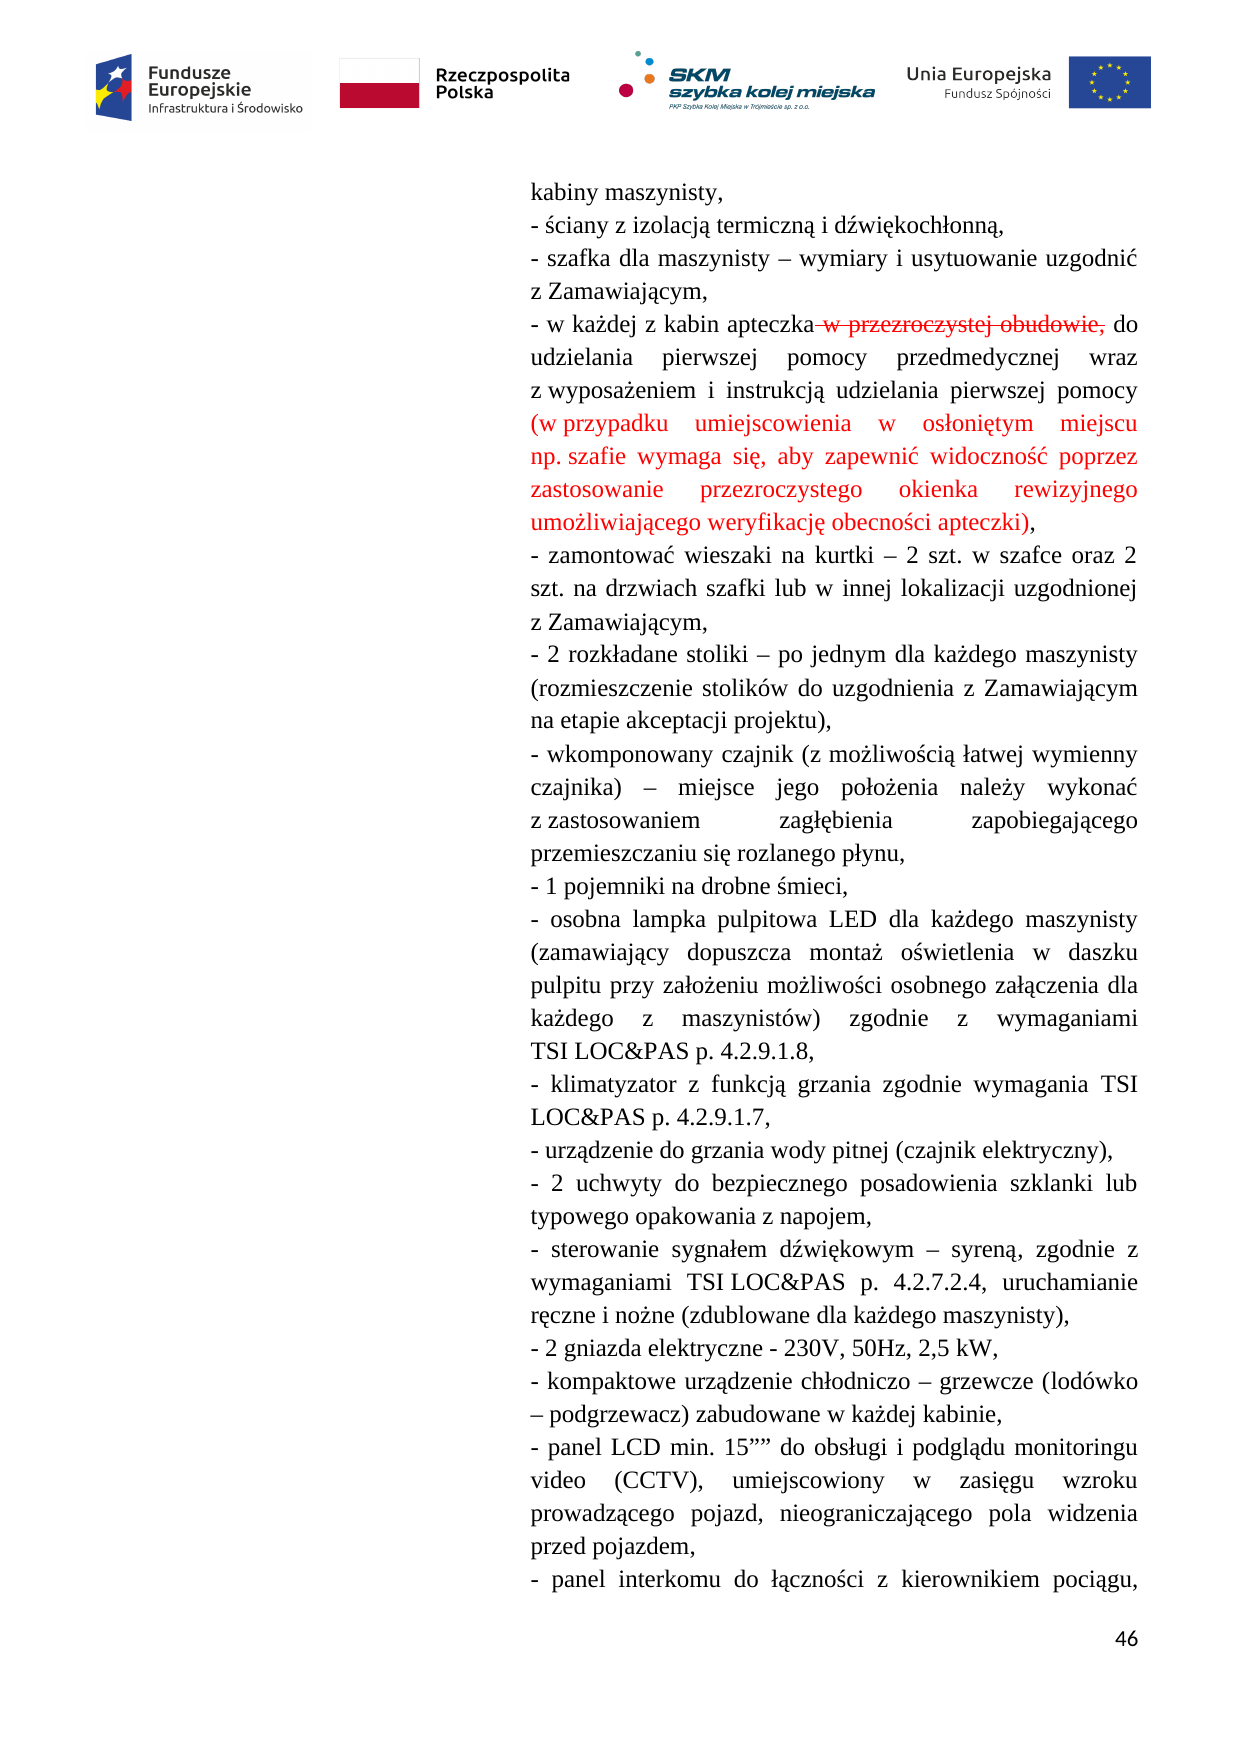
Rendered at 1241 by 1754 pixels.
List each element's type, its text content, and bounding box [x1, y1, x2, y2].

picture [619, 51, 875, 110]
picture [322, 41, 587, 125]
picture [85, 51, 311, 133]
picture [889, 24, 1169, 141]
